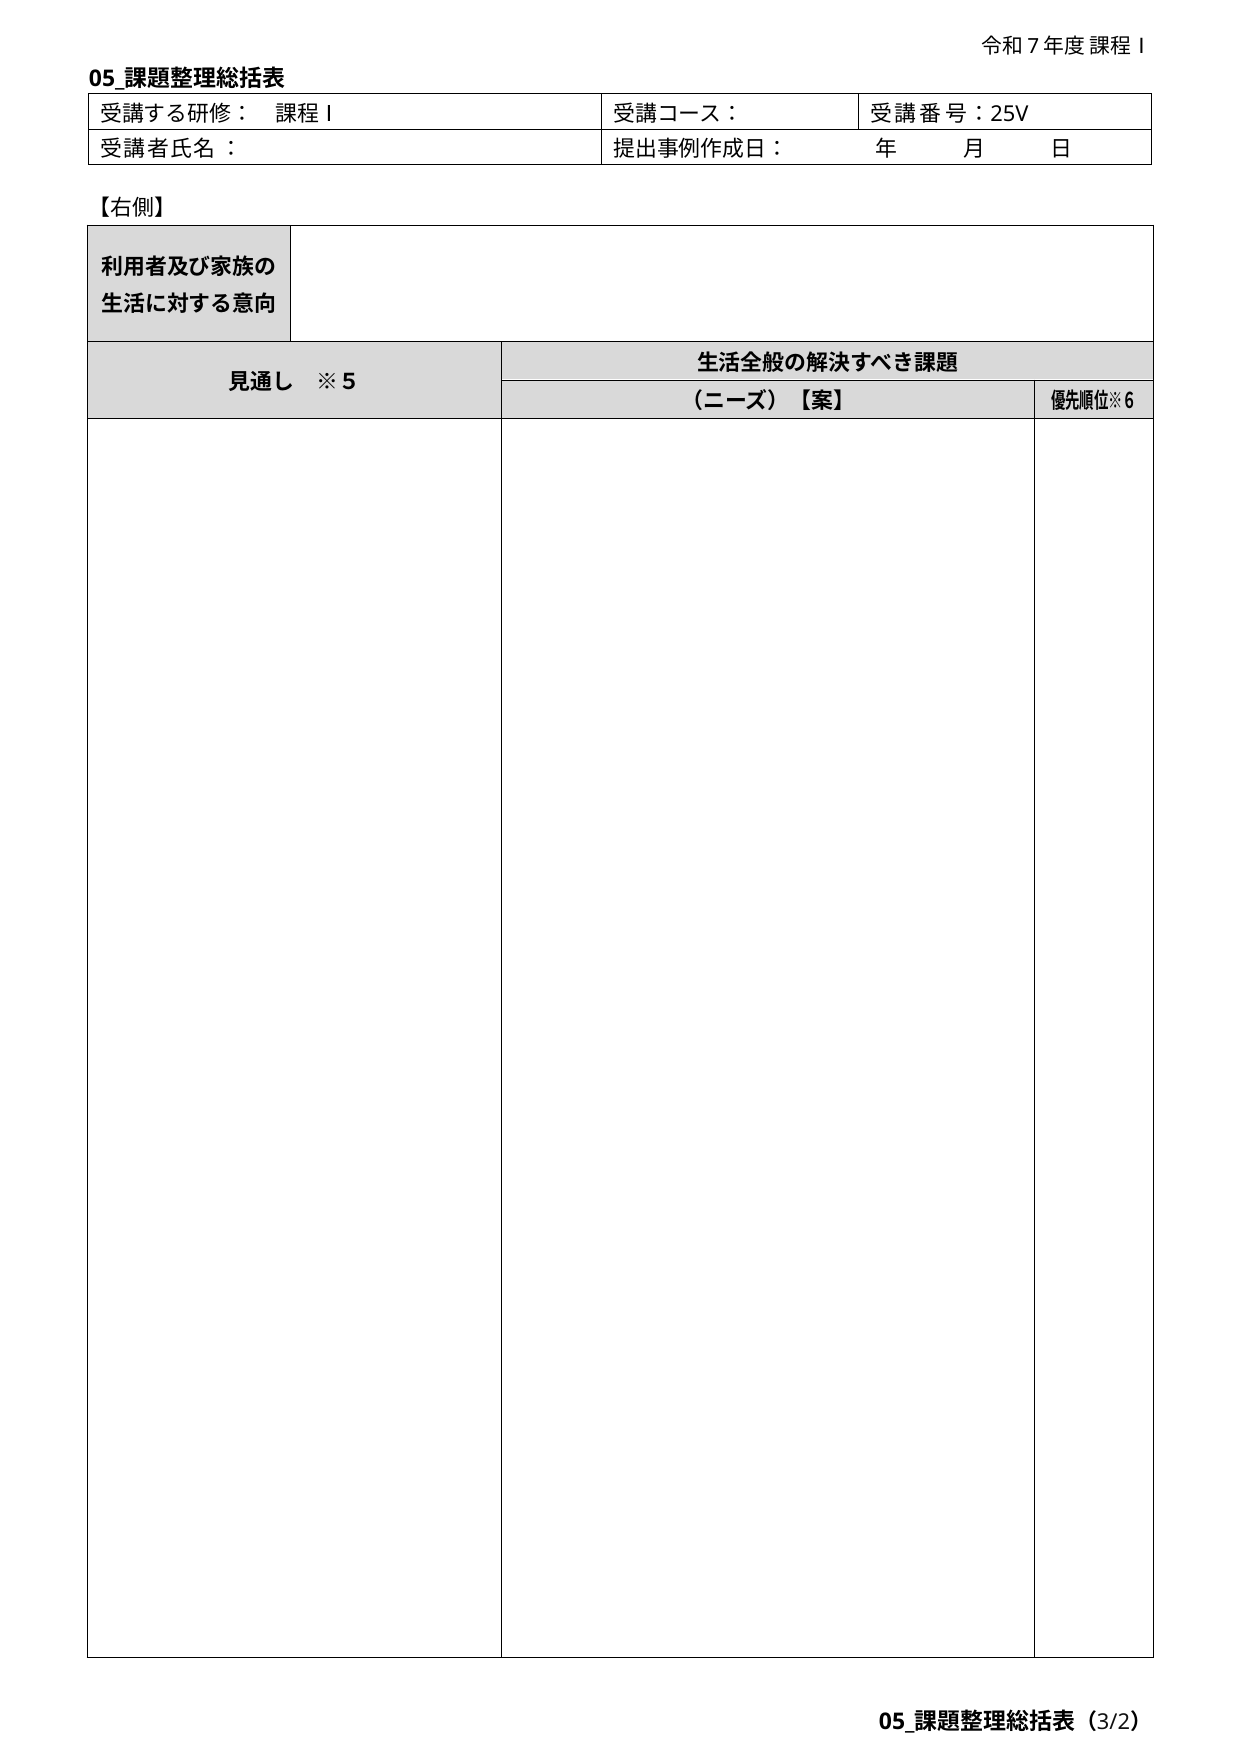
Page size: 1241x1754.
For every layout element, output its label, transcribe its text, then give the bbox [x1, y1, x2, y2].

table_cell 優先順位※６ [1035, 381, 1153, 418]
table_cell [88, 419, 501, 1657]
text 【右側】 [89, 187, 1152, 224]
table_cell 見通し ※５ [88, 342, 501, 418]
table_cell （ニーズ）【案】 [502, 381, 1034, 418]
table_header 利用者及び家族の 生活に対する意向 [88, 226, 290, 341]
table_cell 生活全般の解決すべき課題 [502, 342, 1153, 379]
table_header [291, 226, 1153, 341]
table_cell [502, 419, 1034, 1657]
table_cell [1035, 419, 1153, 1657]
